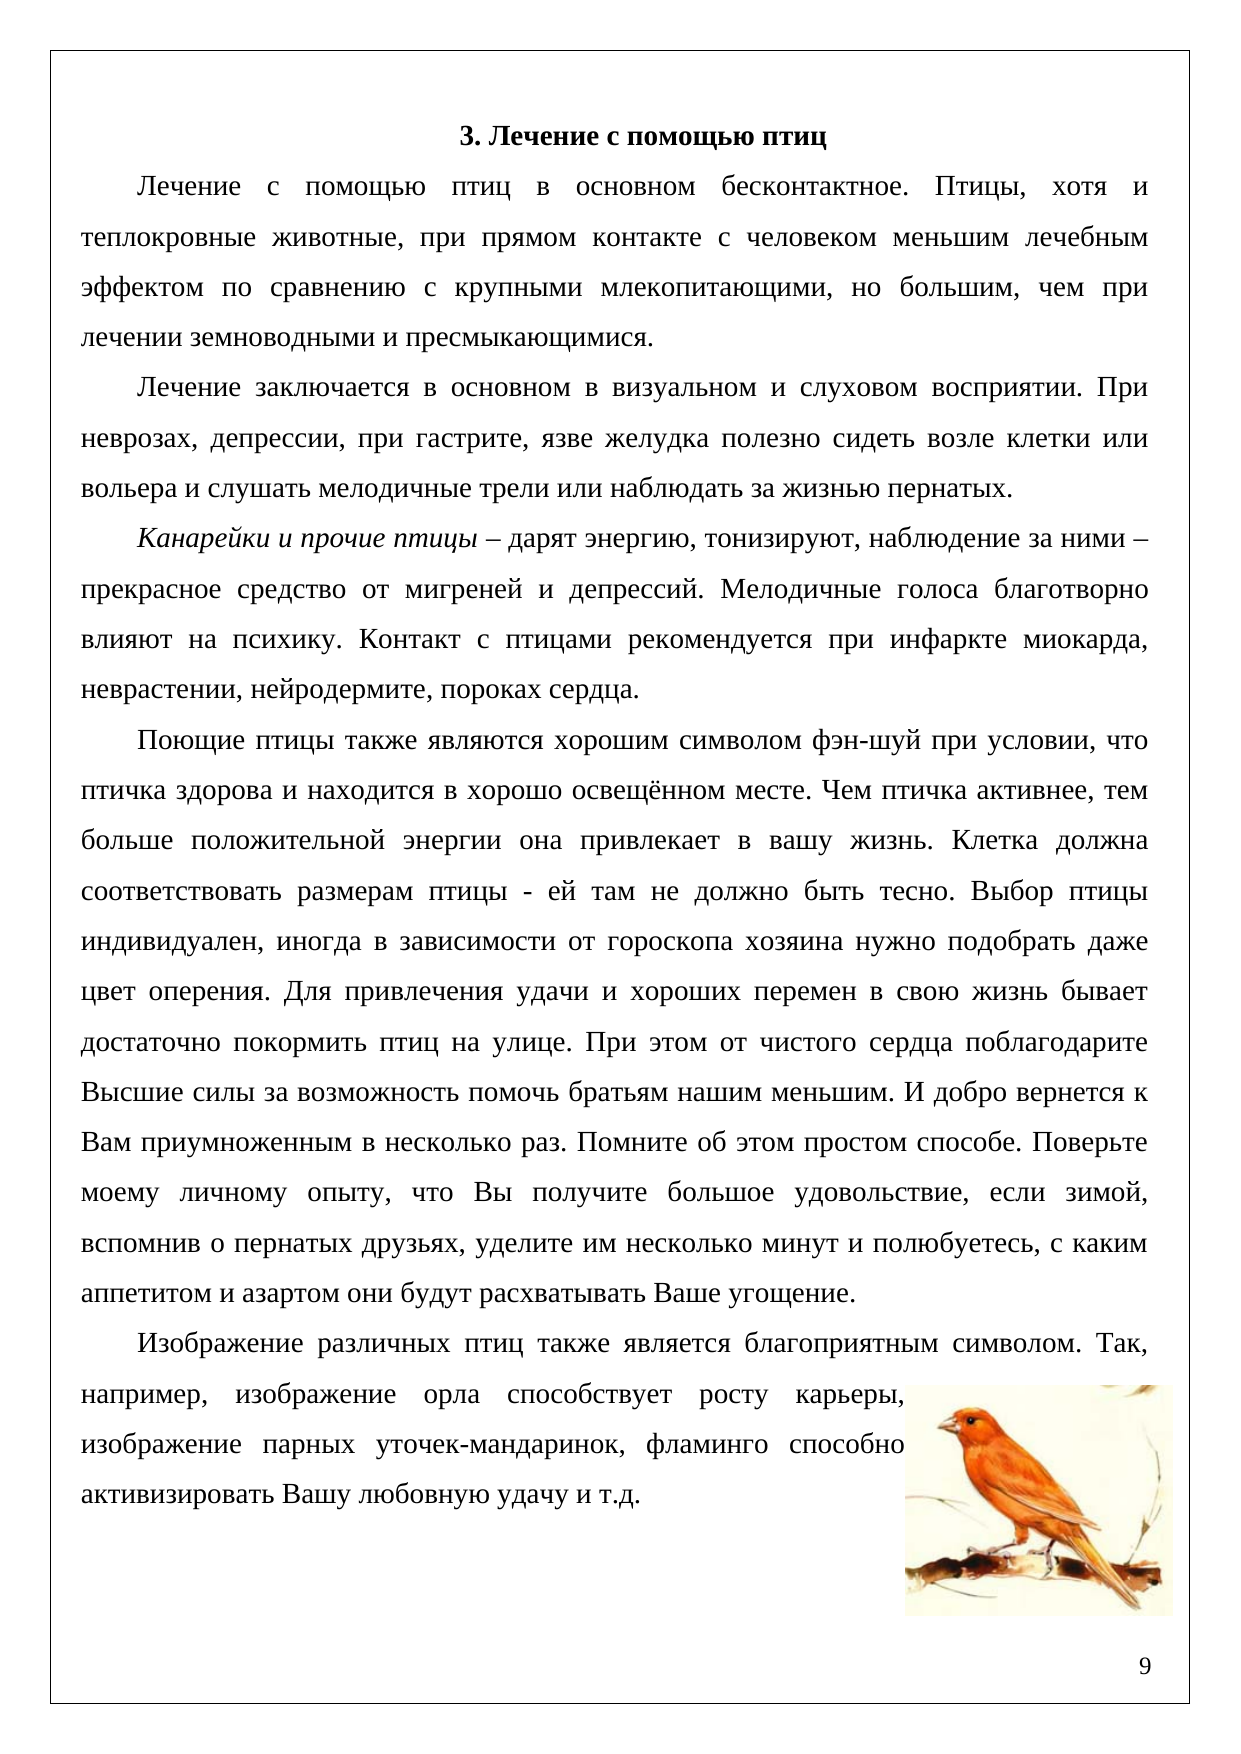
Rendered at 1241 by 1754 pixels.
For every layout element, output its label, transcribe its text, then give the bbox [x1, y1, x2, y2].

text Канарейки и прочие птицы – дарят энергию, тонизируют, наблюдение за ними – прекрасное средство от мигреней и депрессий. Мелодичные голоса благотворно влияют на психику. Контакт с птицами рекомендуется при инфаркте миокарда, неврастении, нейродермите, пороках сердца. [81, 521, 1149, 705]
text 3. Лечение с помощью птиц [81, 118, 1149, 152]
text Лечение заключается в основном в визуальном и слуховом восприятии. При неврозах, депрессии, при гастрите, язве желудка полезно сидеть возле клетки или вольера и слушать мелодичные трели или наблюдать за жизнью пернатых. [81, 369, 1149, 504]
picture [905, 1385, 1173, 1616]
text Изображение различных птиц также является благоприятным символом. Так, например, изображение орла способствует росту карьеры, изображение парных уточек-мандаринок, фламинго способно активизировать Вашу любовную удачу и т.д. [81, 1326, 1149, 1510]
text Поющие птицы также являются хорошим символом фэн-шуй при условии, что птичка здорова и находится в хорошо освещённом месте. Чем птичка активнее, тем больше положительной энергии она привлекает в вашу жизнь. Клетка должна соответствовать размерам птицы - ей там не должно быть тесно. Выбор птицы индивидуален, иногда в зависимости от гороскопа хозяина нужно подобрать даже цвет оперения. Для привлечения удачи и хороших перемен в свою жизнь бывает достаточно покормить птиц на улице. При этом от чистого сердца поблагодарите Высшие силы за возможность помочь братьям нашим меньшим. И добро вернется к Вам приумноженным в несколько раз. Помните об этом простом способе. Поверьте моему личному опыту, что Вы получите большое удовольствие, если зимой, вспомнив о пернатых друзьях, уделите им несколько минут и полюбуетесь, с каким аппетитом и азартом они будут расхватывать Ваше угощение. [81, 722, 1149, 1309]
text Лечение с помощью птиц в основном бесконтактное. Птицы, хотя и теплокровные животные, при прямом контакте с человеком меньшим лечебным эффектом по сравнению с крупными млекопитающими, но большим, чем при лечении земноводными и пресмыкающимися. [81, 168, 1149, 353]
